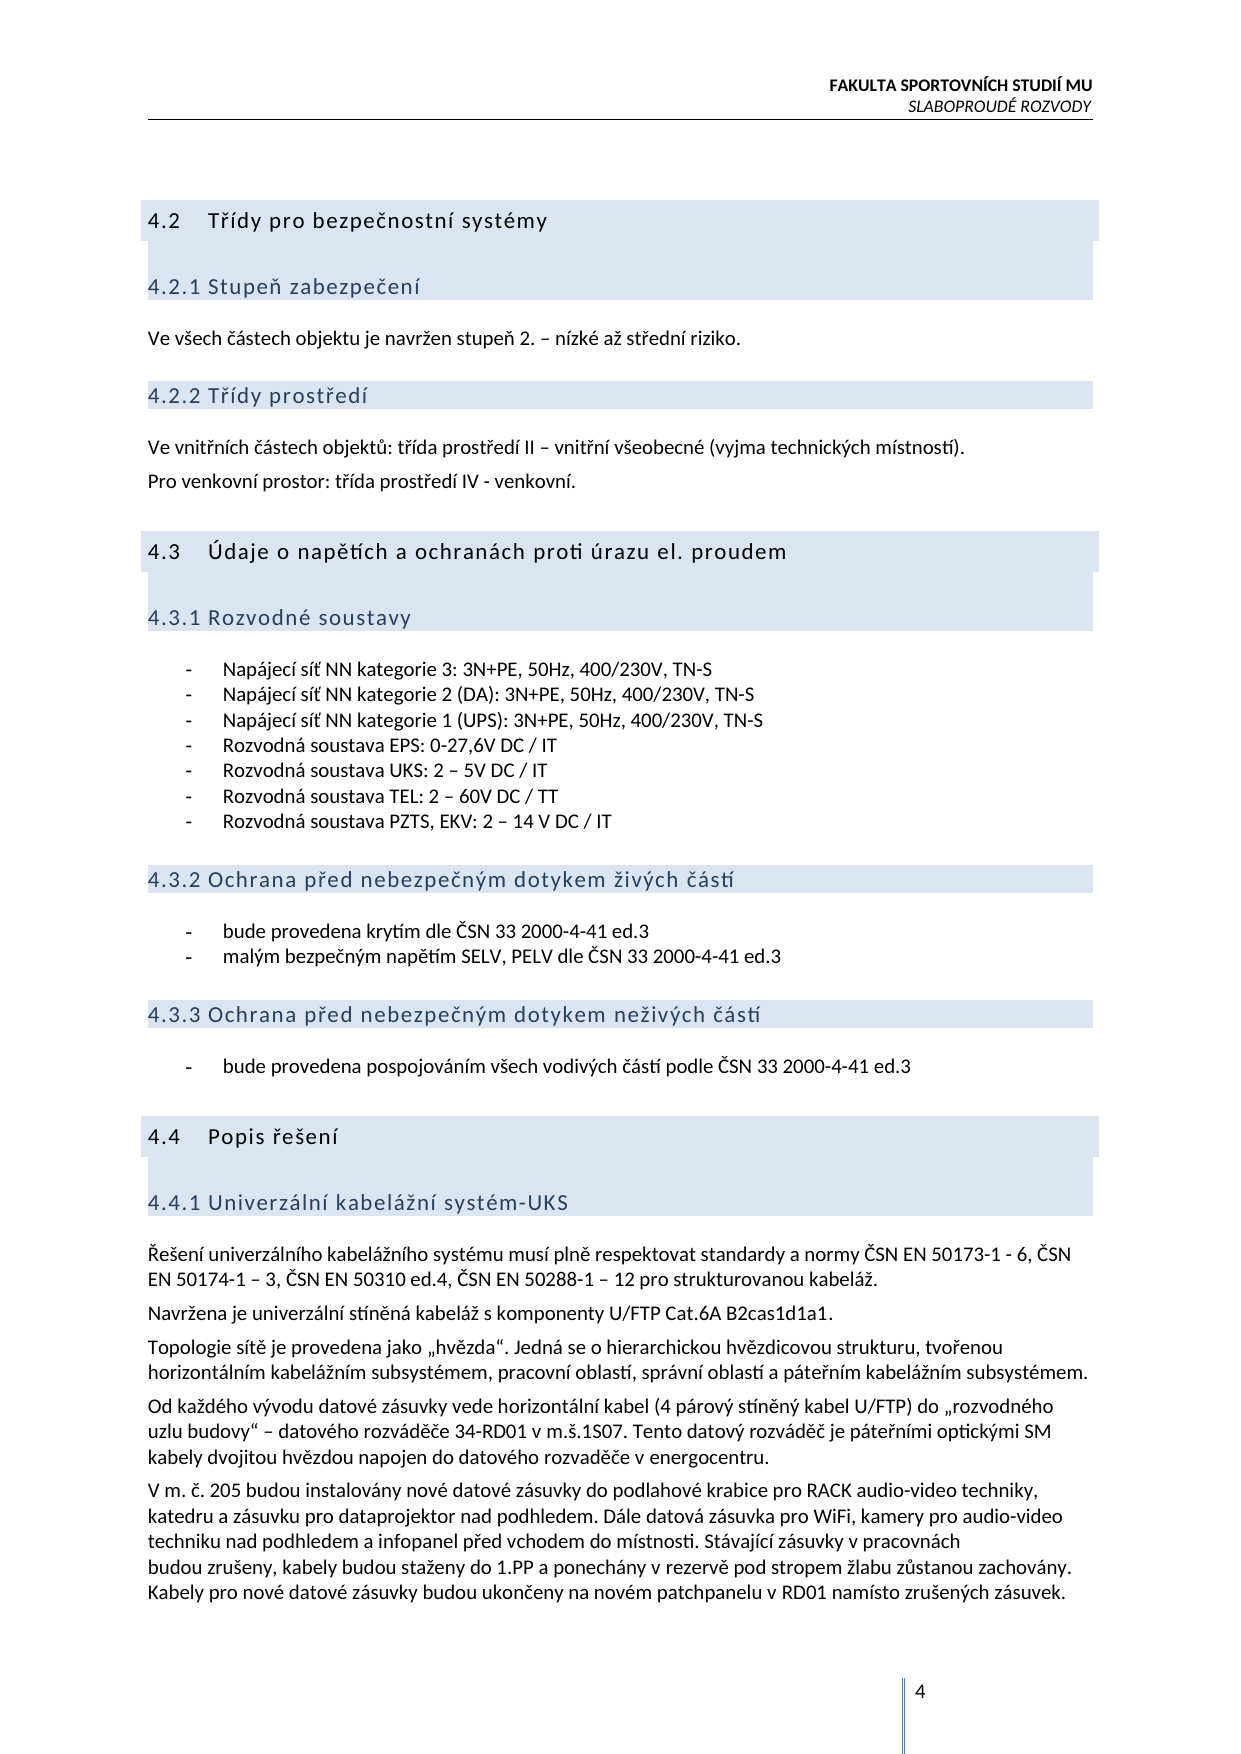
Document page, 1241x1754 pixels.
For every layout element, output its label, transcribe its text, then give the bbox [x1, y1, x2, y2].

subtitle Ochrana před nebezpečným dotykem živých částí [148, 865, 1093, 893]
subtitle Ochrana před nebezpečným dotykem neživých částí [148, 1000, 1093, 1028]
text Od každého vývodu datové zásuvky vede horizontální kabel (4 párový stíněný kabel U/FTP) do „rozvodného uzlu budovy“ – datového rozváděče 34-RD01 v m.š.1S07. Tento datový rozváděč je páteřními optickými SM kabely dvojitou hvězdou napojen do datového rozvaděče v energocentru. [148, 1393, 1093, 1469]
subtitle Třídy prostředí [148, 381, 1093, 409]
list Rozvodná soustava UKS: 2 – 5V DC / IT [185, 758, 1093, 783]
list Napájecí síť NN kategorie 1 (UPS): 3N+PE, 50Hz, 400/230V, TN-S [185, 707, 1093, 732]
list Napájecí síť NN kategorie 3: 3N+PE, 50Hz, 400/230V, TN-S [185, 656, 1093, 681]
list bude provedena pospojováním všech vodivých částí podle ČSN 33 2000-4-41 ed.3 [185, 1053, 1093, 1079]
text Řešení univerzálního kabelážního systému musí plně respektovat standardy a normy ČSN EN 50173-1 - 6, ČSN EN 50174-1 – 3, ČSN EN 50310 ed.4, ČSN EN 50288-1 – 12 pro strukturovanou kabeláž. [148, 1241, 1093, 1292]
text Ve všech částech objektu je navržen stupeň 2. – nízké až střední riziko. [148, 325, 1093, 350]
text Pro venkovní prostor: třída prostředí IV - venkovní. [148, 468, 1093, 494]
list Rozvodná soustava TEL: 2 – 60V DC / TT [185, 783, 1093, 808]
subtitle Třídy pro bezpečnostní systémy [148, 206, 1093, 234]
list malým bezpečným napětím SELV, PELV dle ČSN 33 2000-4-41 ed.3 [185, 943, 1093, 969]
subtitle Rozvodné soustavy [148, 603, 1093, 631]
list Rozvodná soustava EPS: 0-27,6V DC / IT [185, 732, 1093, 758]
subtitle Univerzální kabelážní systém-UKS [148, 1188, 1093, 1216]
text Topologie sítě je provedena jako „hvězda“. Jedná se o hierarchickou hvězdicovou strukturu, tvořenou horizontálním kabelážním subsystémem, pracovní oblastí, správní oblastí a páteřním kabelážním subsystémem. [148, 1334, 1093, 1385]
list bude provedena krytím dle ČSN 33 2000-4-41 ed.3 [185, 918, 1093, 943]
subtitle Údaje o napětích a ochranách proti úrazu el. proudem [148, 538, 1093, 565]
text Ve vnitřních částech objektů: třída prostředí II – vnitřní všeobecné (vyjma technických místností). [148, 434, 1093, 460]
list Rozvodná soustava PZTS, EKV: 2 – 14 V DC / IT [185, 808, 1093, 834]
text Navržena je univerzální stíněná kabeláž s komponenty U/FTP Cat.6A B2cas1d1a1. [148, 1300, 1093, 1326]
subtitle Popis řešení [148, 1123, 1093, 1150]
text V m. č. 205 budou instalovány nové datové zásuvky do podlahové krabice pro RACK audio-video techniky, katedru a zásuvku pro dataprojektor nad podhledem. Dále datová zásuvka pro WiFi, kamery pro audio-video techniku nad podhledem a infopanel před vchodem do místnosti. Stávající zásuvky v pracovnách budou zrušeny, kabely budou staženy do 1.PP a ponechány v rezervě pod stropem žlabu zůstanou zachovány. Kabely pro nové datové zásuvky budou ukončeny na novém patchpanelu v RD01 namísto zrušených zásuvek. [148, 1478, 1093, 1605]
subtitle Stupeň zabezpečení [148, 272, 1093, 300]
list Napájecí síť NN kategorie 2 (DA): 3N+PE, 50Hz, 400/230V, TN-S [185, 681, 1093, 707]
